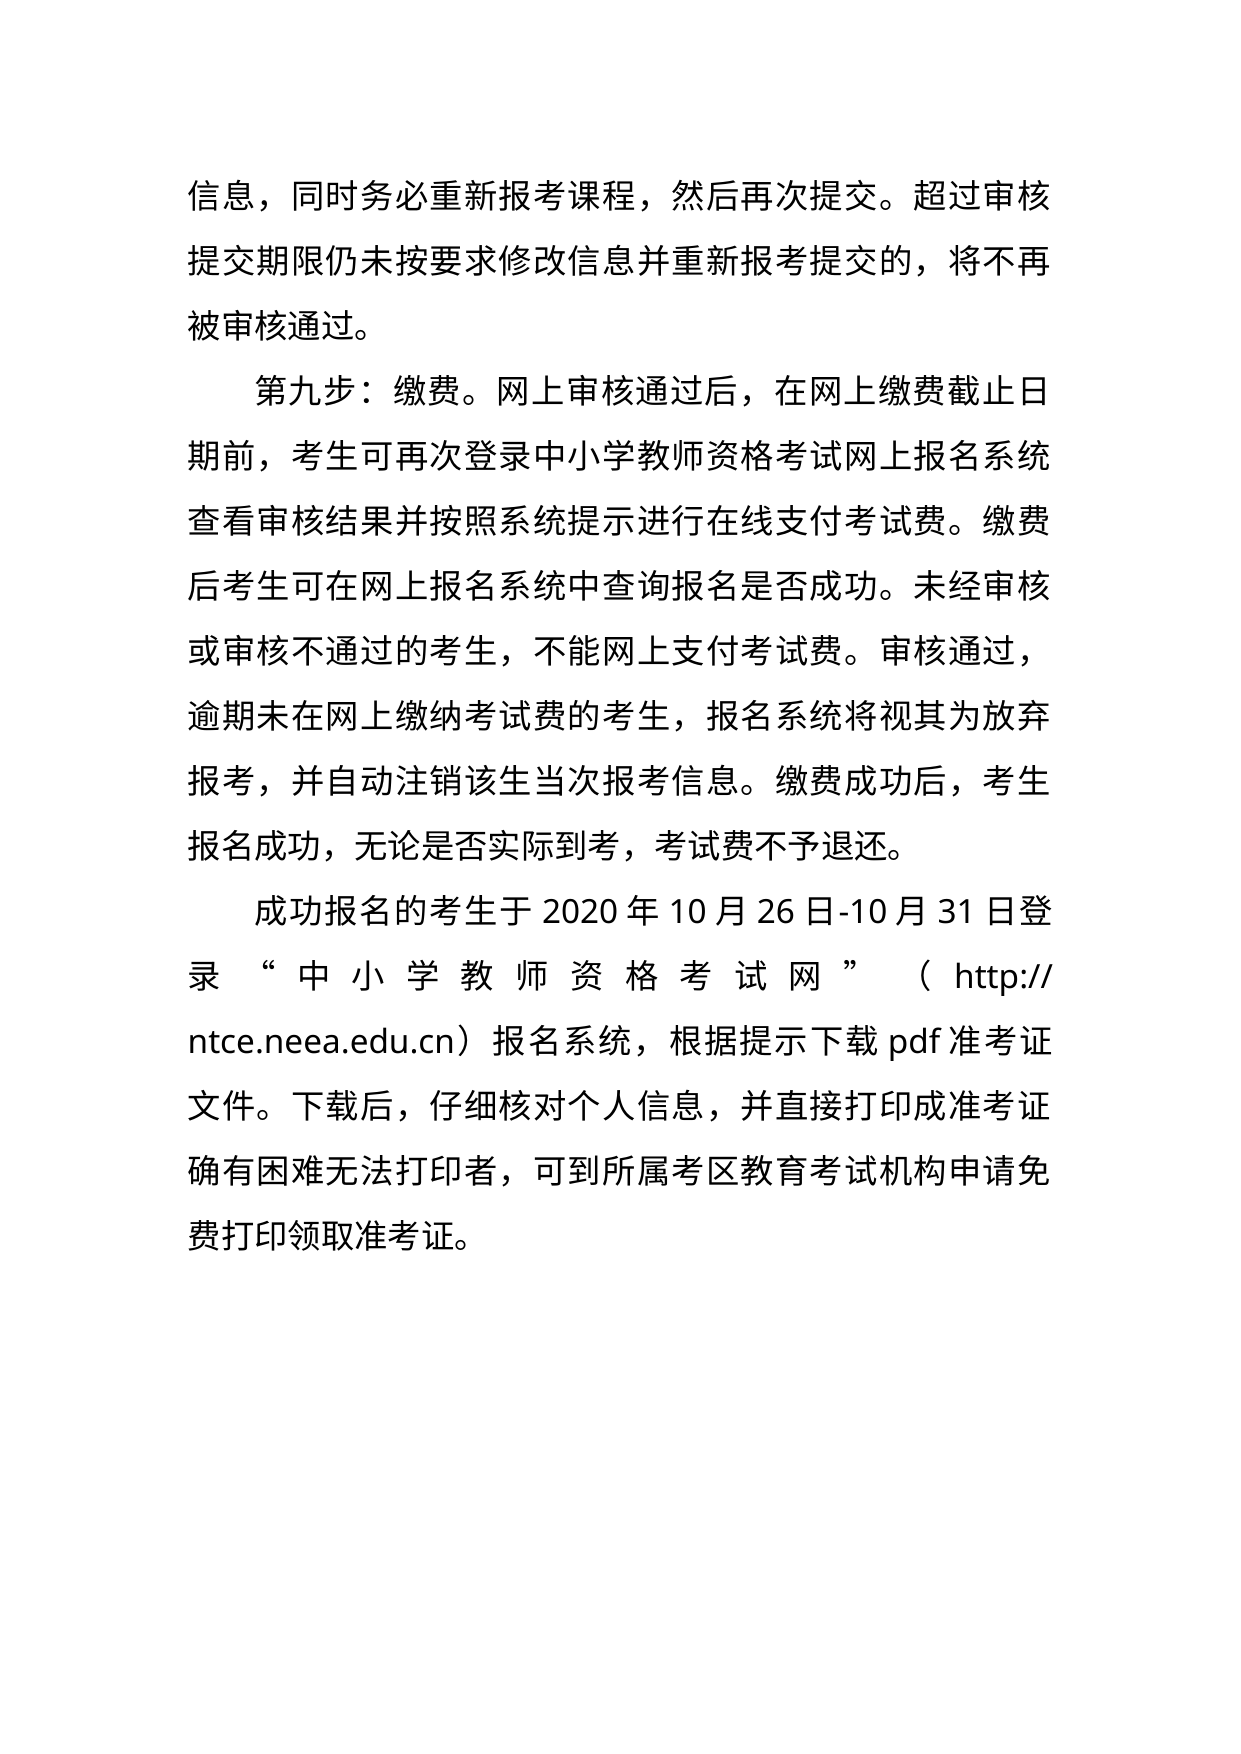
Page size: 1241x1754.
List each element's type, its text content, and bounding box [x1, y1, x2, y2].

text 第九步：缴费。网上审核通过后，在网上缴费截止日期前，考生可再次登录中小学教师资格考试网上报名系统，查看审核结果并按照系统提示进行在线支付考试费。缴费后考生可在网上报名系统中查询报名是否成功。未经审核或审核不通过的考生，不能网上支付考试费。审核通过，逾期未在网上缴纳考试费的考生，报名系统将视其为放弃报考，并自动注销该生当次报考信息。缴费成功后，考生报名成功，无论是否实际到考，考试费不予退还。 [187, 357, 1053, 877]
text 成功报名的考生于2020年10月26日-10月31日登录“中小学教师资格考试网”（http://ntce.neea.edu.cn）报名系统，根据提示下载pdf准考证文件。下载后，仔细核对个人信息，并直接打印成准考证。确有困难无法打印者，可到所属考区教育考试机构申请免费打印领取准考证。 [187, 877, 1053, 1267]
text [187, 162, 1053, 357]
